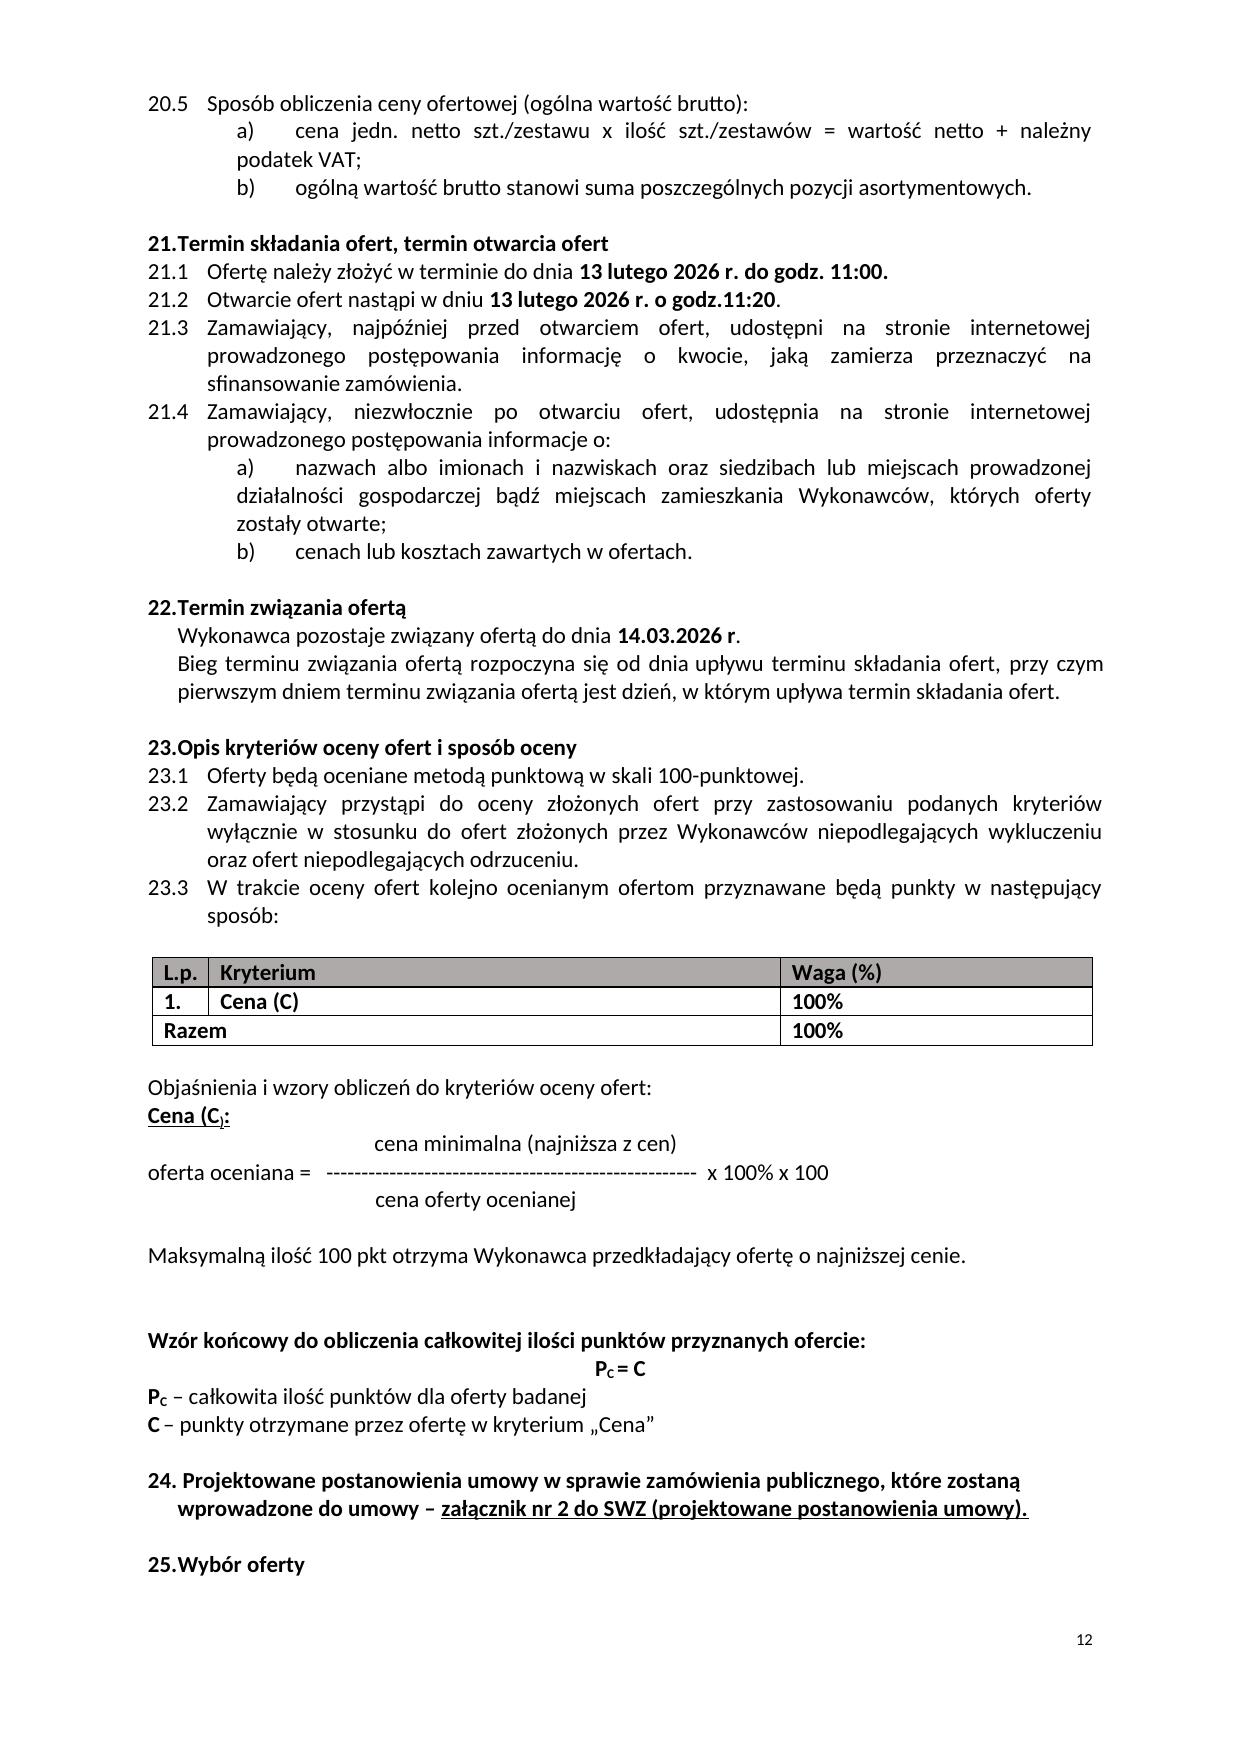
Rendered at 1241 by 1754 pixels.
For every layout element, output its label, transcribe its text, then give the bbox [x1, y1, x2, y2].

table_cell Razem [153, 1016, 780, 1044]
list Zamawiający, niezwłocznie po otwarciu ofert, udostępnia na stronie internetowej prowadzonego postępowania informacje o: [148, 397, 1092, 453]
text Objaśnienia i wzory obliczeń do kryteriów oceny ofert: [148, 1073, 1092, 1102]
text Cena (C): [148, 1102, 1092, 1129]
list Zamawiający, najpóźniej przed otwarciem ofert, udostępni na stronie internetowej prowadzonego postępowania informację o kwocie, jaką zamierza przeznaczyć na sfinansowanie zamówienia. [148, 313, 1092, 397]
list Zamawiający przystąpi do oceny złożonych ofert przy zastosowaniu podanych kryteriów wyłącznie w stosunku do ofert złożonych przez Wykonawców niepodlegających wykluczeniu oraz ofert niepodlegających odrzuceniu. [148, 789, 1104, 873]
text PC – całkowita ilość punktów dla oferty badanej [148, 1382, 1092, 1410]
text Bieg terminu związania ofertą rozpoczyna się od dnia upływu terminu składania ofert, przy czym pierwszym dniem terminu związania ofertą jest dzień, w którym upływa termin składania ofert. [177, 649, 1104, 705]
list Maksymalną ilość 100 pkt otrzyma Wykonawca przedkładający ofertę o najniższej cenie. [148, 1242, 1092, 1270]
list Ofertę należy złożyć w terminie do dnia 13 lutego 2026 r. do godz. 11:00. [148, 257, 1092, 285]
list Otwarcie ofert nastąpi w dniu 13 lutego 2026 r. o godz.11:20. [148, 285, 1092, 313]
list Wybór oferty [148, 1550, 1092, 1578]
table_cell Cena (C) [209, 988, 780, 1015]
text Wykonawca pozostaje związany ofertą do dnia 14.03.2026 r. [177, 621, 1104, 649]
list Sposób obliczenia ceny ofertowej (ogólna wartość brutto): [148, 89, 1092, 117]
list Opis kryteriów oceny ofert i sposób oceny [148, 733, 1104, 761]
list cenach lub kosztach zawartych w ofertach. [236, 537, 1092, 565]
list nazwach albo imionach i nazwiskach oraz siedzibach lub miejscach prowadzonej działalności gospodarczej bądź miejscach zamieszkania Wykonawców, których oferty zostały otwarte; [236, 453, 1092, 537]
text oferta oceniana = ----------------------------------------------------- x 100% x 100 [148, 1158, 1092, 1186]
list ogólną wartość brutto stanowi suma poszczególnych pozycji asortymentowych. [236, 173, 1092, 201]
table_cell 1. [153, 988, 208, 1015]
text cena minimalna (najniższa z cen) [148, 1129, 1092, 1158]
table_cell 100% [781, 1016, 1092, 1044]
text cena oferty ocenianej [148, 1186, 1092, 1214]
text C – punkty otrzymane przez ofertę w kryterium „Cena” [148, 1410, 1092, 1438]
table_header L.p. [153, 958, 208, 986]
list cena jedn. netto szt./zestawu x ilość szt./zestawów = wartość netto + należny podatek VAT; [236, 117, 1092, 173]
list Projektowane postanowienia umowy w sprawie zamówienia publicznego, które zostaną wprowadzone do umowy – załącznik nr 2 do SWZ (projektowane postanowienia umowy). [148, 1466, 1104, 1522]
table_header Kryterium [209, 958, 780, 986]
table_cell 100% [781, 988, 1092, 1015]
list Oferty będą oceniane metodą punktową w skali 100-punktowej. [148, 761, 1104, 789]
table_header Waga (%) [781, 958, 1092, 986]
list Termin związania ofertą [148, 593, 1104, 621]
list Termin składania ofert, termin otwarcia ofert [148, 229, 1092, 257]
text PC = C [148, 1354, 1092, 1382]
text Wzór końcowy do obliczenia całkowitej ilości punktów przyznanych ofercie: [148, 1326, 1092, 1354]
list W trakcie oceny ofert kolejno ocenianym ofertom przyznawane będą punkty w następujący sposób: [148, 873, 1104, 929]
